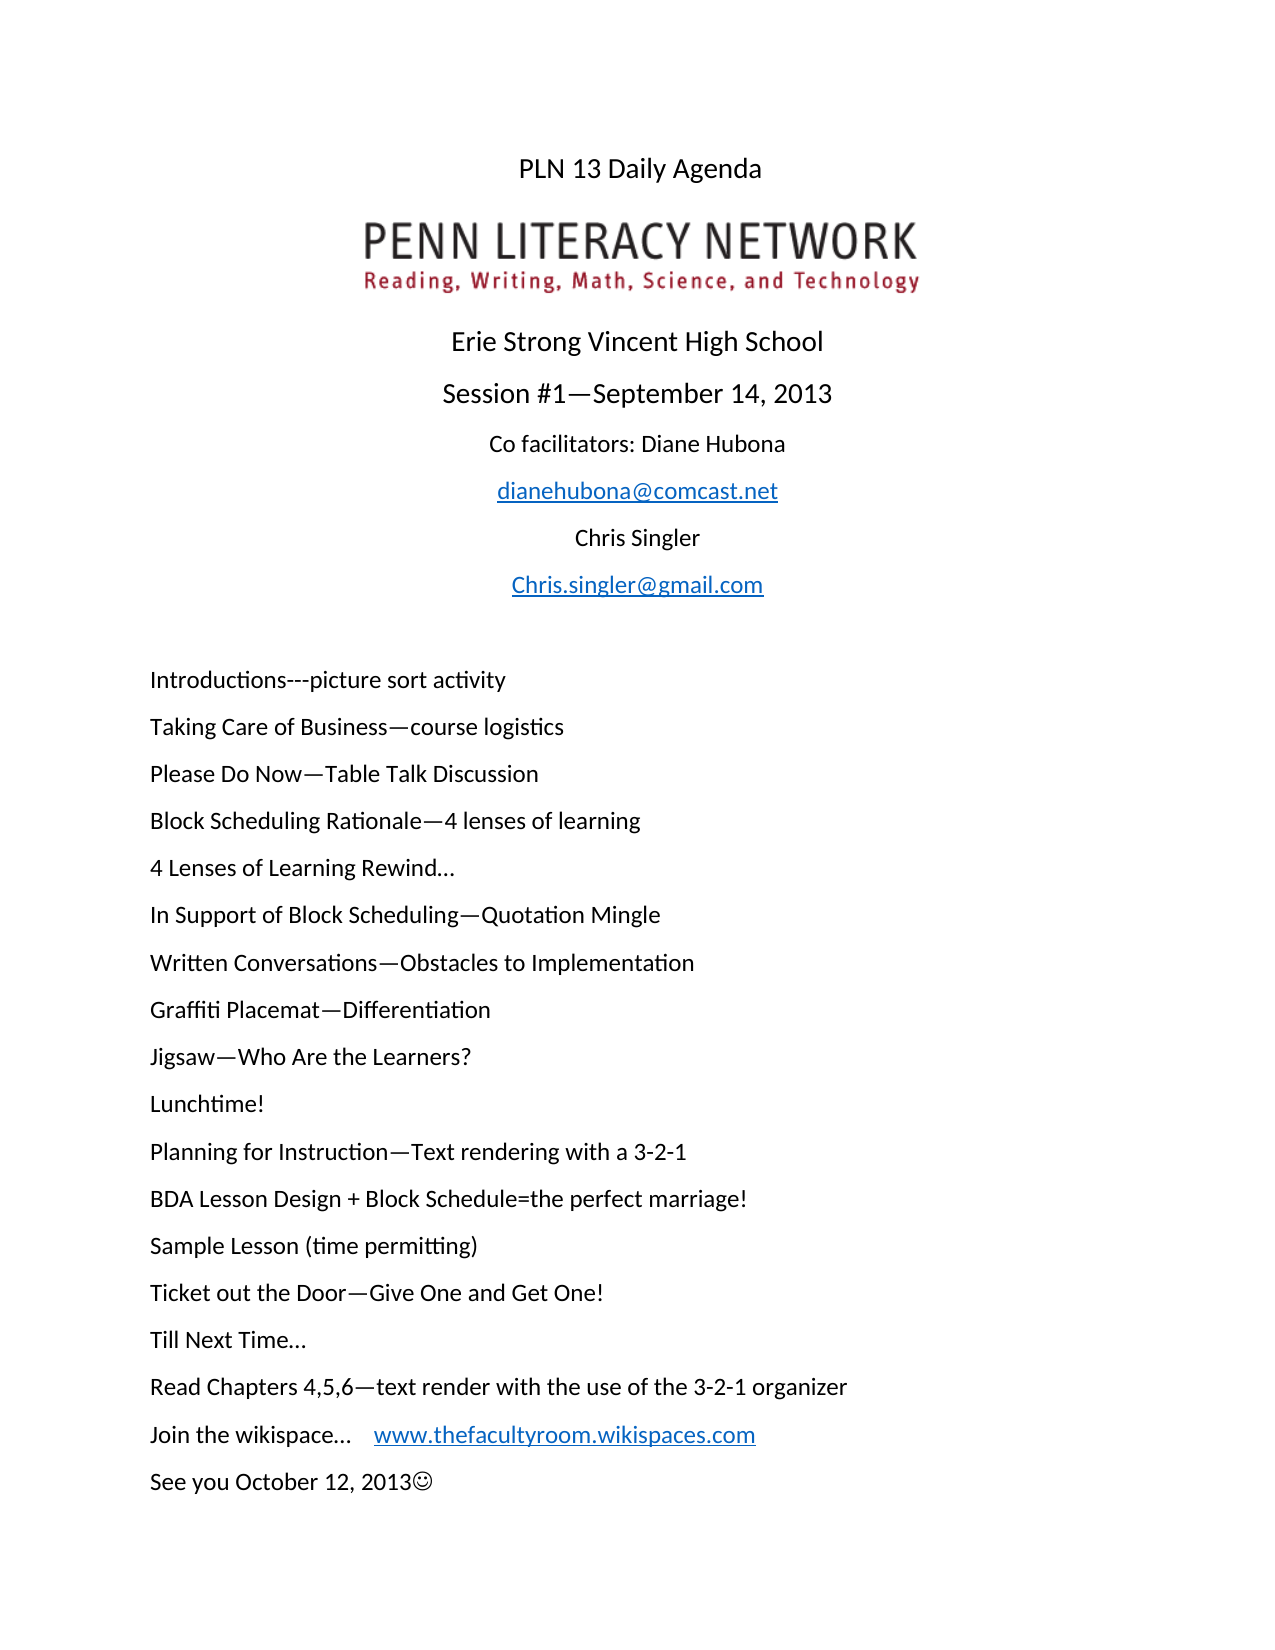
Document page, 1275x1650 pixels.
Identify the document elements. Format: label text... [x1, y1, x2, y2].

text See you October 12, 2013 [150, 1466, 1125, 1496]
text Graffiti Placemat—Differentiation [150, 994, 1125, 1024]
picture [348, 202, 927, 307]
text Till Next Time… [150, 1324, 1125, 1355]
text Planning for Instruction—Text rendering with a 3-2-1 [150, 1136, 1125, 1166]
text BDA Lesson Design + Block Schedule=the perfect marriage! [150, 1183, 1125, 1213]
text Lunchtime! [150, 1088, 1125, 1119]
text Session #1—September 14, 2013 [150, 376, 1125, 411]
text 4 Lenses of Learning Rewind… [150, 852, 1125, 883]
text Read Chapters 4,5,6—text render with the use of the 3-2-1 organizer [150, 1372, 1125, 1402]
text Jigsaw—Who Are the Learners? [150, 1041, 1125, 1072]
text Sample Lesson (time permitting) [150, 1230, 1125, 1261]
text Co facilitators: Diane Hubona [150, 428, 1125, 458]
text Introductions---picture sort activity [150, 664, 1125, 694]
text Erie Strong Vincent High School [150, 323, 1125, 359]
text Block Scheduling Rationale—4 lenses of learning [150, 805, 1125, 836]
text Ticket out the Door—Give One and Get One! [150, 1277, 1125, 1308]
text dianehubona@comcast.net [150, 475, 1125, 506]
text Please Do Now—Table Talk Discussion [150, 758, 1125, 789]
text Chris Singler [150, 522, 1125, 553]
text Join the wikispace… www.thefacultyroom.wikispaces.com [150, 1419, 1125, 1449]
text Taking Care of Business—course logistics [150, 711, 1125, 741]
text In Support of Block Scheduling—Quotation Mingle [150, 900, 1125, 930]
text PLN 13 Daily Agenda [150, 150, 1125, 186]
text Written Conversations—Obstacles to Implementation [150, 947, 1125, 977]
text Chris.singler@gmail.com [150, 569, 1125, 600]
